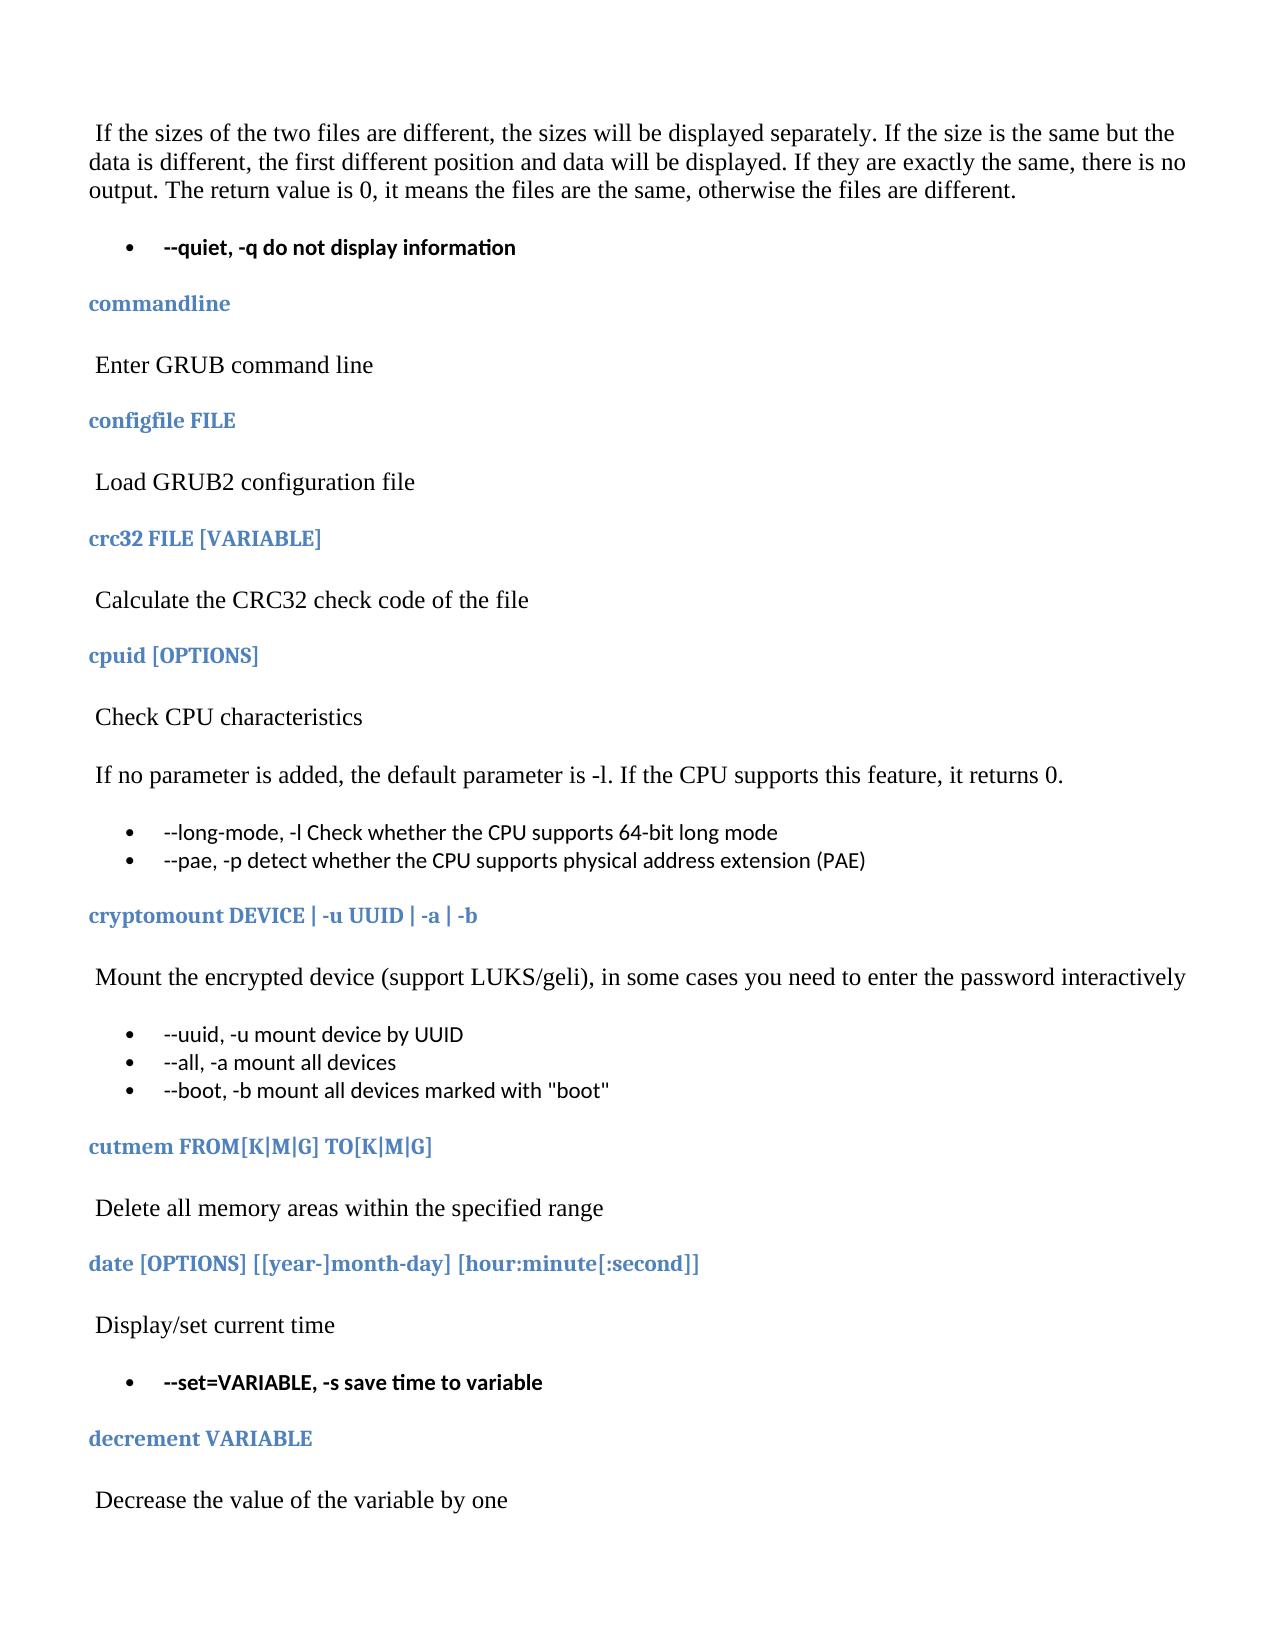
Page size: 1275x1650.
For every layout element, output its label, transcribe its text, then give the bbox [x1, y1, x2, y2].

subtitle commandline [89, 291, 1186, 317]
text ​ Display/set current time [89, 1310, 1186, 1339]
text ​ Check CPU characteristics [89, 702, 1186, 731]
list --set=VARIABLE, -s save time to variable [126, 1368, 1186, 1396]
subtitle crc32 FILE [VARIABLE] [89, 525, 1186, 552]
list --uuid, -u mount device by UUID [126, 1020, 1186, 1048]
text ​ Enter GRUB command line [89, 350, 1186, 379]
subtitle date [OPTIONS] [[year-]month-day] [hour:minute[:second]] [89, 1251, 1186, 1277]
text ​ If the sizes of the two files are different, the sizes will be displayed separately. If the size is the same but the data is different, the first different position and data will be displayed. If they are exactly the same, there is no output. The return value is 0, it means the files are the same, otherwise the files are different. [89, 118, 1186, 204]
subtitle cpuid [OPTIONS] [89, 643, 1186, 669]
list --all, -a mount all devices [126, 1048, 1186, 1076]
subtitle configfile FILE [89, 408, 1186, 434]
list --boot, -b mount all devices marked with "boot" [126, 1076, 1186, 1104]
subtitle cryptomount DEVICE | -u UUID | -a | -b [89, 903, 1186, 929]
text ​ Load GRUB2 configuration file [89, 467, 1186, 496]
subtitle decrement VARIABLE [89, 1425, 1186, 1452]
text ​ Mount the encrypted device (support LUKS/geli), in some cases you need to enter the password interactively [89, 962, 1186, 991]
text ​ If no parameter is added, the default parameter is -l. If the CPU supports this feature, it returns 0. [89, 760, 1186, 789]
list --pae, -p detect whether the CPU supports physical address extension (PAE) [126, 846, 1186, 874]
text ​ Delete all memory areas within the specified range [89, 1193, 1186, 1222]
subtitle cutmem FROM[K|M|G] TO[K|M|G] [89, 1133, 1186, 1160]
text ​ Calculate the CRC32 check code of the file [89, 585, 1186, 613]
list --quiet, -q do not display information [126, 233, 1186, 262]
text ​ Decrease the value of the variable by one [89, 1485, 1186, 1513]
list --long-mode, -l Check whether the CPU supports 64-bit long mode [126, 818, 1186, 846]
